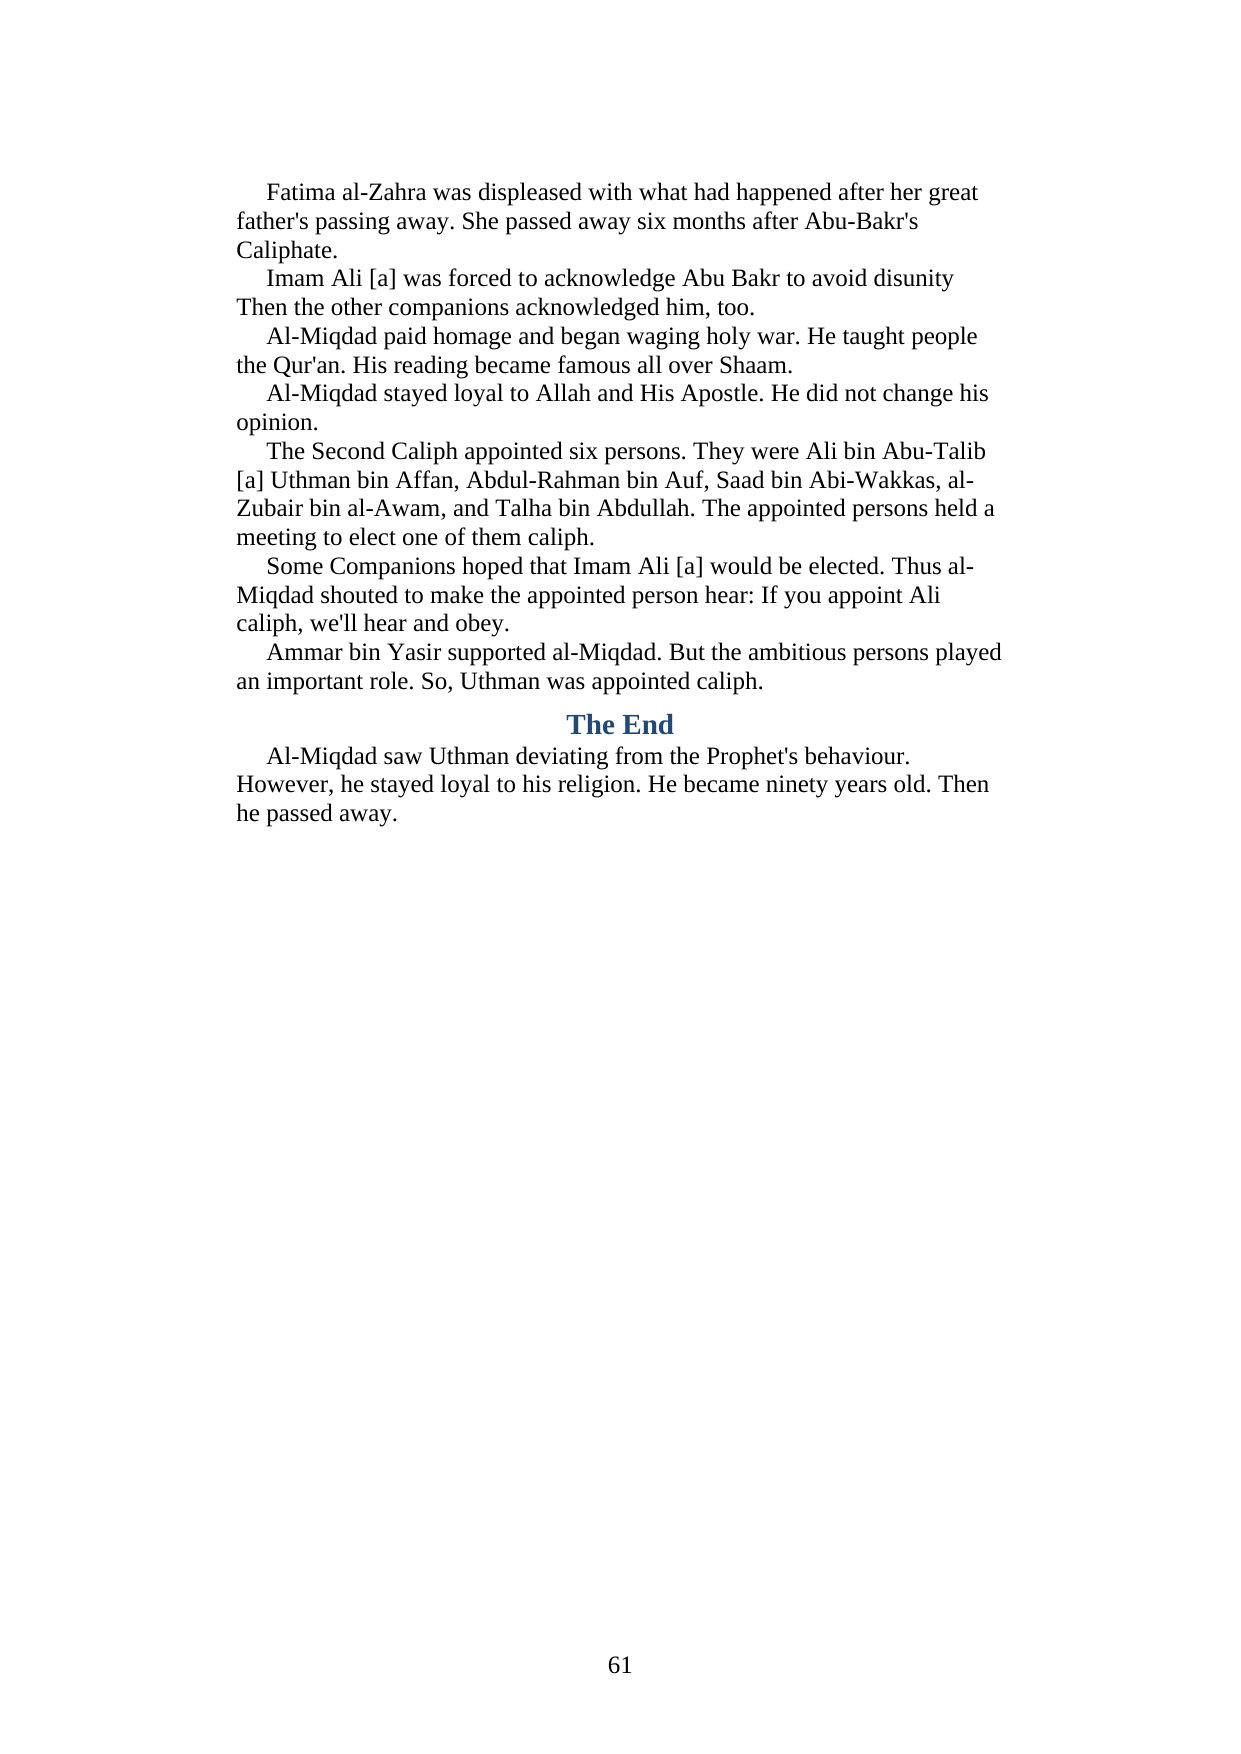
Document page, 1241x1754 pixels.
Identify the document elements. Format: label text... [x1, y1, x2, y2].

text Al-Miqdad stayed loyal to Allah and His Apostle. He did not change his opinion. [236, 378, 1004, 436]
text Al-Miqdad paid homage and began waging holy war. He taught people the Qur'an. His reading became famous all over Shaam. [236, 321, 1004, 378]
text Some Companions hoped that Imam Ali [a] would be elected. Thus al-Miqdad shouted to make the appointed person hear: If you appoint Ali caliph, we'll hear and obey. [236, 551, 1004, 637]
text Imam Ali [a] was forced to acknowledge Abu Bakr to avoid disunity Then the other companions acknowledged him, too. [236, 263, 1004, 321]
subtitle The End [236, 707, 1004, 741]
text The Second Caliph appointed six persons. They were Ali bin Abu-Talib [a] Uthman bin Affan, Abdul-Rahman bin Auf, Saad bin Abi-Wakkas, al-Zubair bin al-Awam, and Talha bin Abdullah. The appointed persons held a meeting to elect one of them caliph. [236, 436, 1004, 551]
text Al-Miqdad saw Uthman deviating from the Prophet's behaviour. However, he stayed loyal to his religion. He became ninety years old. Then he passed away. [236, 741, 1004, 827]
text Fatima al-Zahra was displeased with what had happened after her great father's passing away. She passed away six months after Abu-Bakr's Caliphate. [236, 177, 1004, 263]
text Ammar bin Yasir supported al-Miqdad. But the ambitious persons played an important role. So, Uthman was appointed caliph. [236, 637, 1004, 695]
